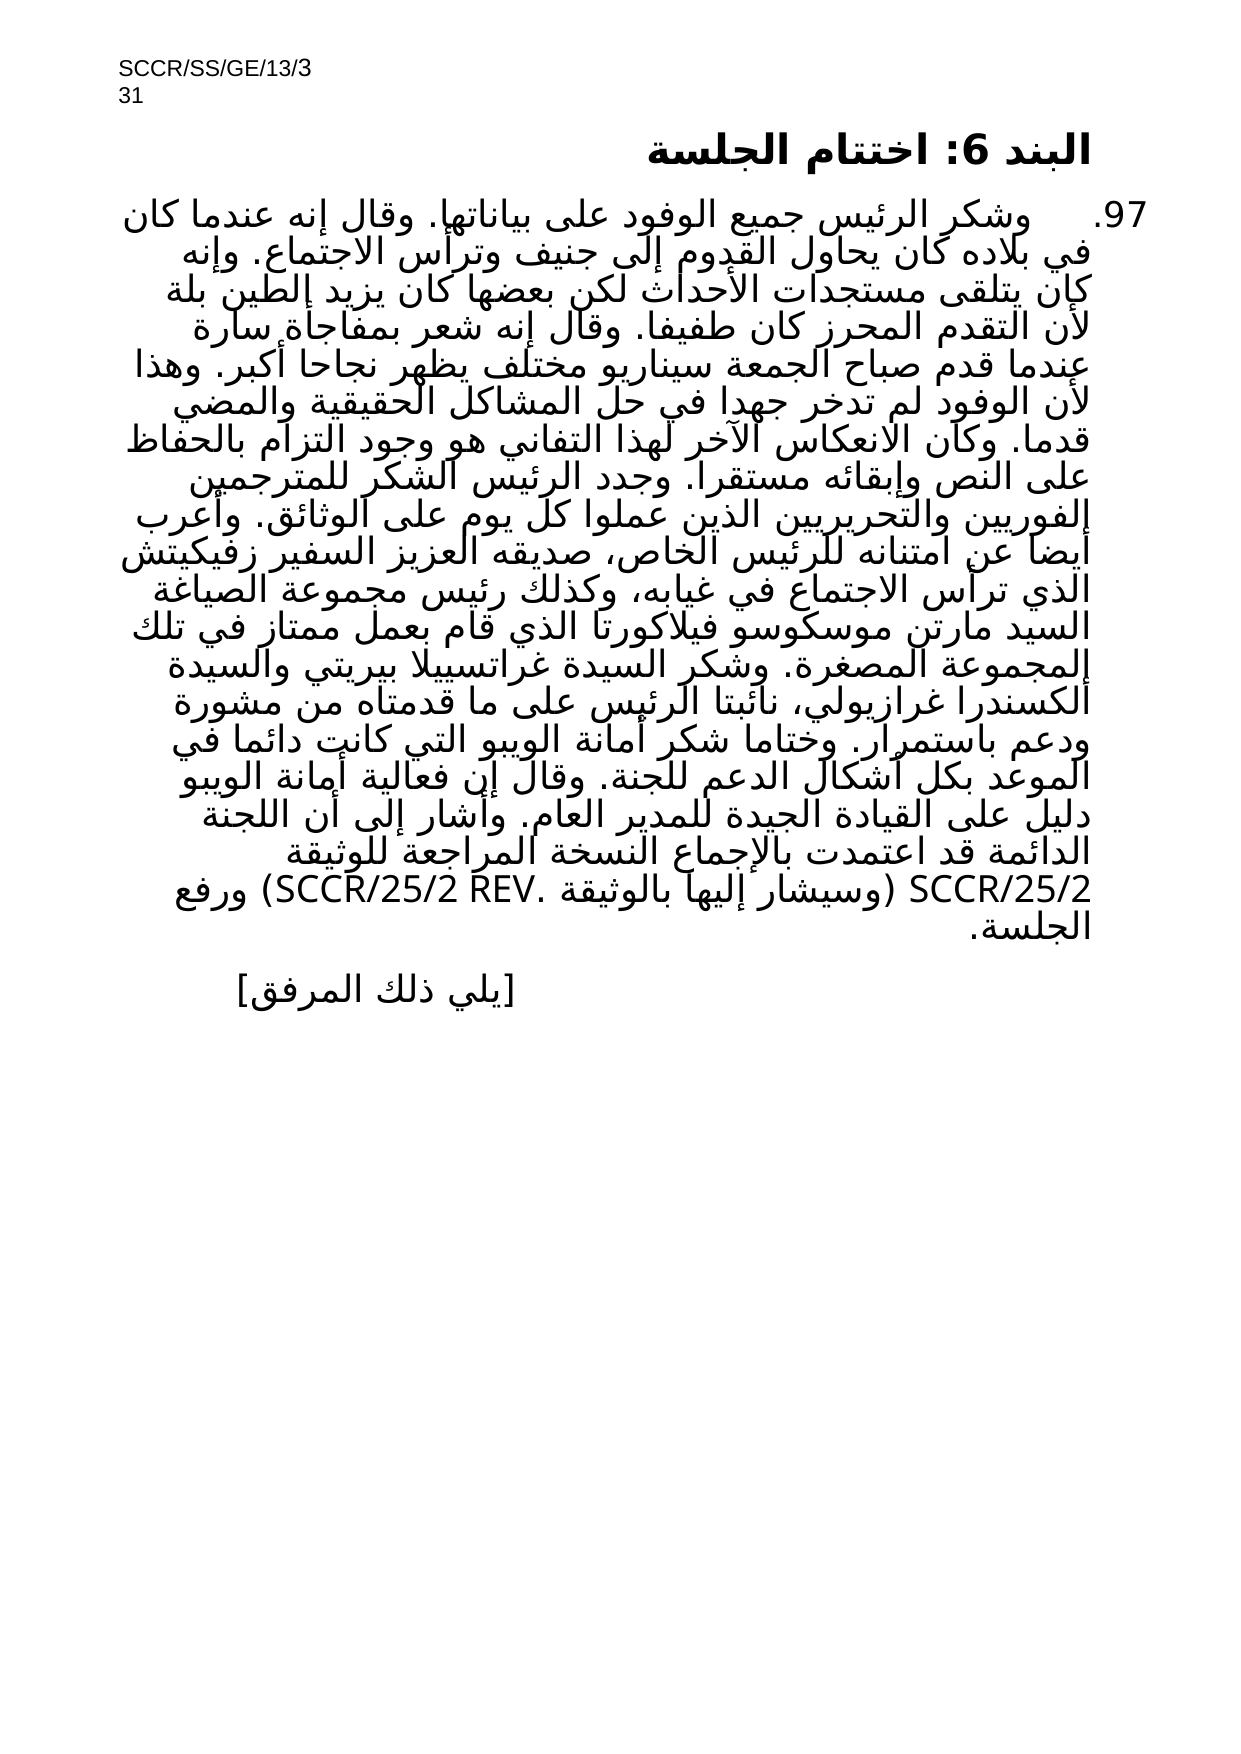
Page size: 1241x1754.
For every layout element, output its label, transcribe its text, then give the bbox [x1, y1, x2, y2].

list البند 6: اختتام الجلسة [118, 134, 1092, 172]
list وشكر الرئيس جميع الوفود على بياناتها. وقال إنه عندما كان في بلاده كان يحاول القدوم إلى جنيف وترأس الاجتماع. وإنه كان يتلقى مستجدات الأحداث لكن بعضها كان يزيد الطين بلة لأن التقدم المحرز كان طفيفا. وقال إنه شعر بمفاجأة سارة عندما قدم صباح الجمعة سيناريو مختلف يظهر نجاحا أكبر. وهذا لأن الوفود لم تدخر جهدا في حل المشاكل الحقيقية والمضي قدما. وكان الانعكاس الآخر لهذا التفاني هو وجود التزام بالحفاظ على النص وإبقائه مستقرا. وجدد الرئيس الشكر للمترجمين الفوريين والتحريريين الذين عملوا كل يوم على الوثائق. وأعرب أيضا عن امتنانه للرئيس الخاص، صديقه العزيز السفير زفيكيتش الذي ترأس الاجتماع في غيابه، وكذلك رئيس مجموعة الصياغة السيد مارتن موسكوسو فيلاكورتا الذي قام بعمل ممتاز في تلك المجموعة المصغرة. وشكر السيدة غراتسييلا بيريتي والسيدة ألكسندرا غرازيولي، نائبتا الرئيس على ما قدمتاه من مشورة ودعم باستمرار. وختاما شكر أمانة الويبو التي كانت دائما في الموعد بكل أشكال الدعم للجنة. وقال إن فعالية أمانة الويبو دليل على القيادة الجيدة للمدير العام. وأشار إلى أن اللجنة الدائمة قد اعتمدت بالإجماع النسخة المراجعة للوثيقة SCCR/25/2 (وسيشار إليها بالوثيقة .SCCR/25/2 REV) ورفع الجلسة. [118, 197, 1092, 947]
text [يلي ذلك المرفق] [118, 972, 516, 1009]
